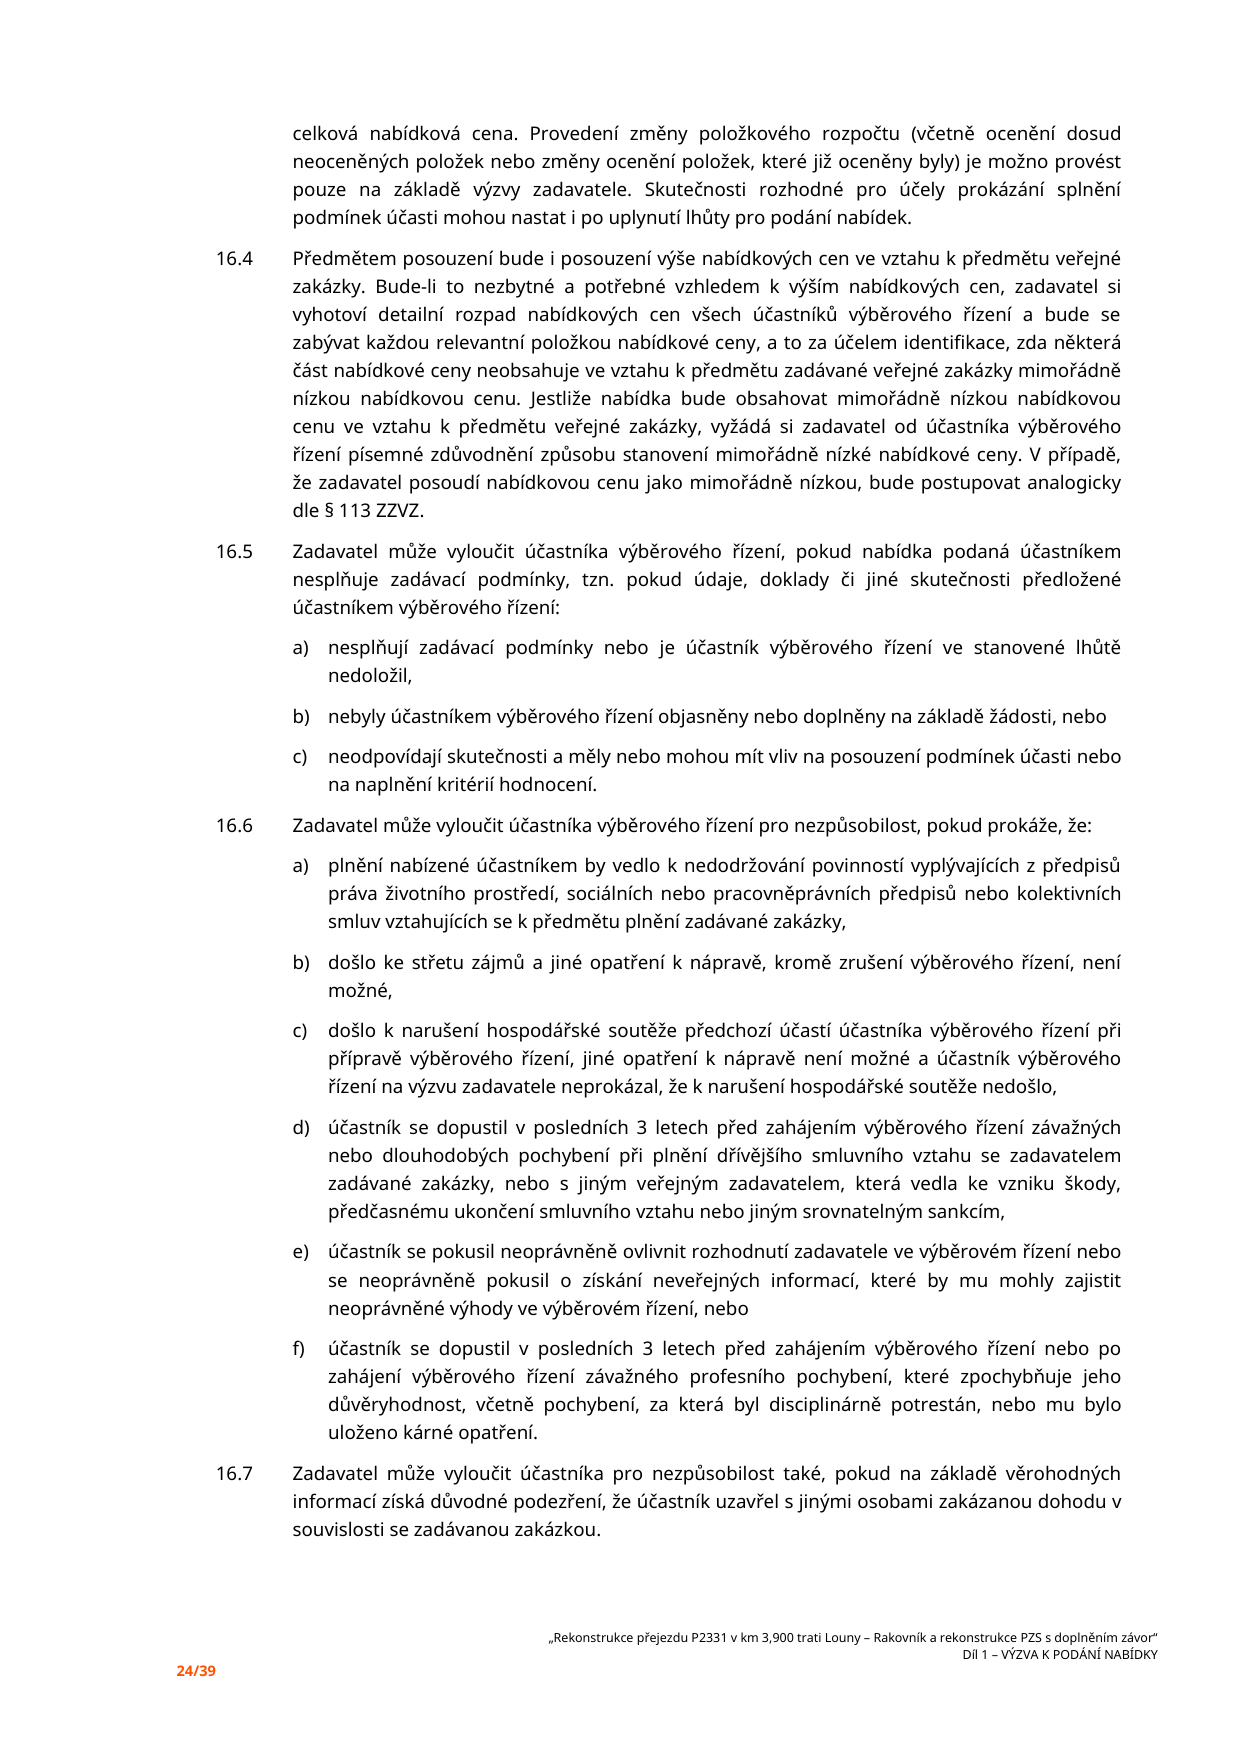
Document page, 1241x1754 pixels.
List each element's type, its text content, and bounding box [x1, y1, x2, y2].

list neodpovídají skutečnosti a měly nebo mohou mít vliv na posouzení podmínek účasti nebo na naplnění kritérií hodnocení. [292, 743, 1122, 797]
list plnění nabízené účastníkem by vedlo k nedodržování povinností vyplývajících z předpisů práva životního prostředí, sociálních nebo pracovněprávních předpisů nebo kolektivních smluv vztahujících se k předmětu plnění zadávané zakázky, [292, 853, 1122, 934]
list došlo ke střetu zájmů a jiné opatření k nápravě, kromě zrušení výběrového řízení, není možné, [292, 949, 1122, 1003]
list účastník se dopustil v posledních 3 letech před zahájením výběrového řízení závažných nebo dlouhodobých pochybení při plnění dřívějšího smluvního vztahu se zadavatelem zadávané zakázky, nebo s jiným veřejným zadavatelem, která vedla ke vzniku škody, předčasnému ukončení smluvního vztahu nebo jiným srovnatelným sankcím, [292, 1114, 1122, 1224]
list nesplňují zadávací podmínky nebo je účastník výběrového řízení ve stanovené lhůtě nedoložil, [292, 634, 1122, 688]
list nebyly účastníkem výběrového řízení objasněny nebo doplněny na základě žádosti, nebo [292, 703, 1122, 728]
text Předmětem posouzení bude i posouzení výše nabídkových cen ve vztahu k předmětu veřejné zakázky. Bude-li to nezbytné a potřebné vzhledem k výším nabídkových cen, zadavatel si vyhotoví detailní rozpad nabídkových cen všech účastníků výběrového řízení a bude se zabývat každou relevantní položkou nabídkové ceny, a to za účelem identifikace, zda některá část nabídkové ceny neobsahuje ve vztahu k předmětu zadávané veřejné zakázky mimořádně nízkou nabídkovou cenu. Jestliže nabídka bude obsahovat mimořádně nízkou nabídkovou cenu ve vztahu k předmětu veřejné zakázky, vyžádá si zadavatel od účastníka výběrového řízení písemné zdůvodnění způsobu stanovení mimořádně nízké nabídkové ceny. V případě, že zadavatel posoudí nabídkovou cenu jako mimořádně nízkou, bude postupovat analogicky dle § 113 ZZVZ. [216, 245, 1122, 523]
list účastník se pokusil neoprávněně ovlivnit rozhodnutí zadavatele ve výběrovém řízení nebo se neoprávněně pokusil o získání neveřejných informací, které by mu mohly zajistit neoprávněné výhody ve výběrovém řízení, nebo [292, 1239, 1122, 1320]
text Zadavatel může vyloučit účastníka výběrového řízení, pokud nabídka podaná účastníkem nesplňuje zadávací podmínky, tzn. pokud údaje, doklady či jiné skutečnosti předložené účastníkem výběrového řízení: [216, 538, 1122, 619]
list došlo k narušení hospodářské soutěže předchozí účastí účastníka výběrového řízení při přípravě výběrového řízení, jiné opatření k nápravě není možné a účastník výběrového řízení na výzvu zadavatele neprokázal, že k narušení hospodářské soutěže nedošlo, [292, 1018, 1122, 1099]
text Zadavatel může vyloučit účastníka pro nezpůsobilost také, pokud na základě věrohodných informací získá důvodné podezření, že účastník uzavřel s jinými osobami zakázanou dohodu v souvislosti se zadávanou zakázkou. [216, 1460, 1122, 1542]
text Zadavatel může vyloučit účastníka výběrového řízení pro nezpůsobilost, pokud prokáže, že: [216, 812, 1122, 838]
list účastník se dopustil v posledních 3 letech před zahájením výběrového řízení nebo po zahájení výběrového řízení závažného profesního pochybení, které zpochybňuje jeho důvěryhodnost, včetně pochybení, za která byl disciplinárně potrestán, nebo mu bylo uloženo kárné opatření. [292, 1335, 1122, 1445]
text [216, 121, 1122, 230]
